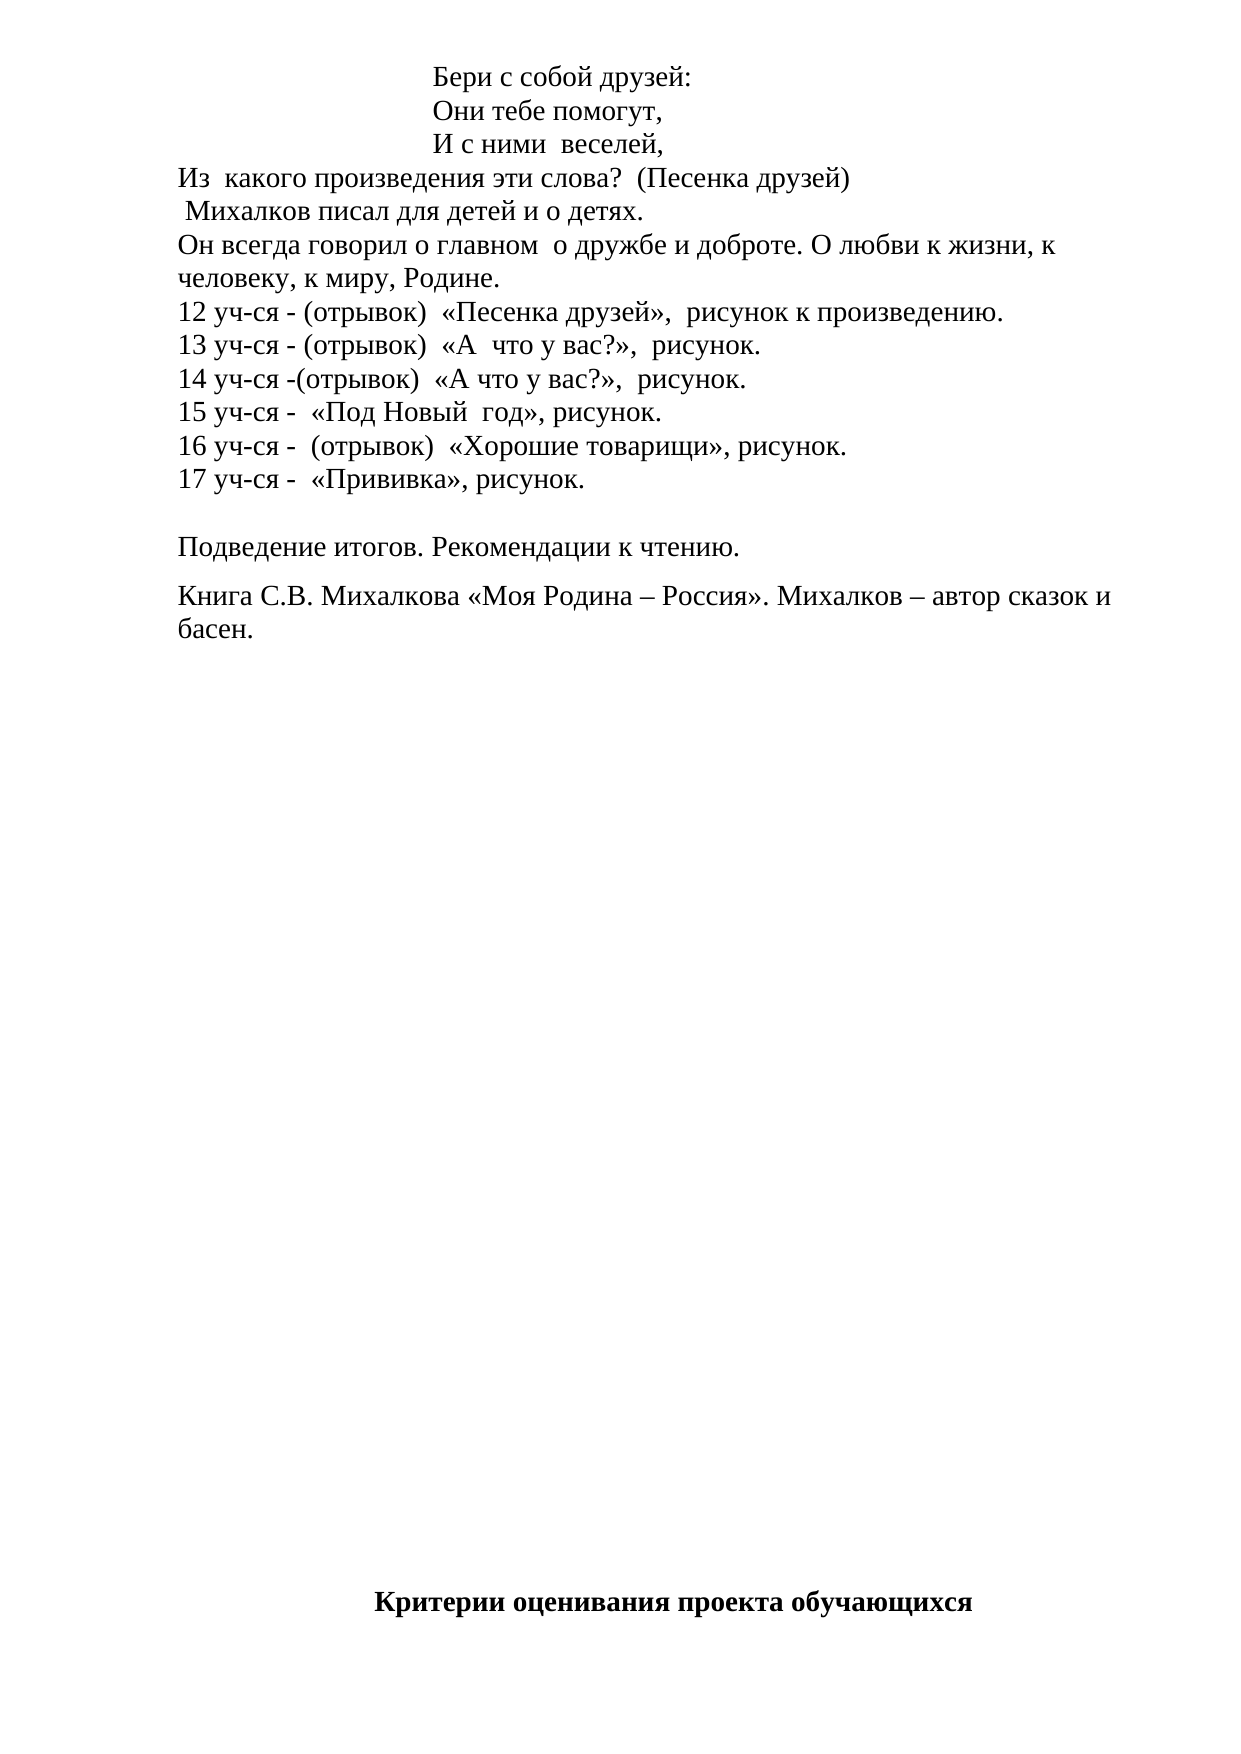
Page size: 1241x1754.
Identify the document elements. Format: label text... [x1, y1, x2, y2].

text Книга С.В. Михалкова «Моя Родина – Россия». Михалков – автор сказок и басен. [177, 578, 1152, 645]
text Он всегда говорил о главном о дружбе и доброте. О любви к жизни, к человеку, к миру, Родине. [177, 227, 1152, 294]
text 12 уч-ся - (отрывок) «Песенка друзей», рисунок к произведению. [177, 294, 1152, 327]
text 15 уч-ся - «Под Новый год», рисунок. [177, 394, 1152, 428]
text 14 уч-ся -(отрывок) «А что у вас?», рисунок. [177, 361, 1152, 394]
text Бери с собой друзей: [177, 59, 1152, 93]
text Подведение итогов. Рекомендации к чтению. [177, 529, 1152, 562]
text 13 уч-ся - (отрывок) «А что у вас?», рисунок. [177, 327, 1152, 361]
text Михалков писал для детей и о детях. [177, 193, 1152, 227]
text 16 уч-ся - (отрывок) «Хорошие товарищи», рисунок. [177, 428, 1152, 462]
text Из какого произведения эти слова? (Песенка друзей) [177, 160, 1152, 193]
text 17 уч-ся - «Прививка», рисунок. [177, 462, 1152, 495]
text И с ними веселей, [177, 126, 1152, 160]
text Критерии оценивания проекта обучающихся [177, 1584, 1152, 1618]
text Они тебе помогут, [177, 93, 1152, 126]
